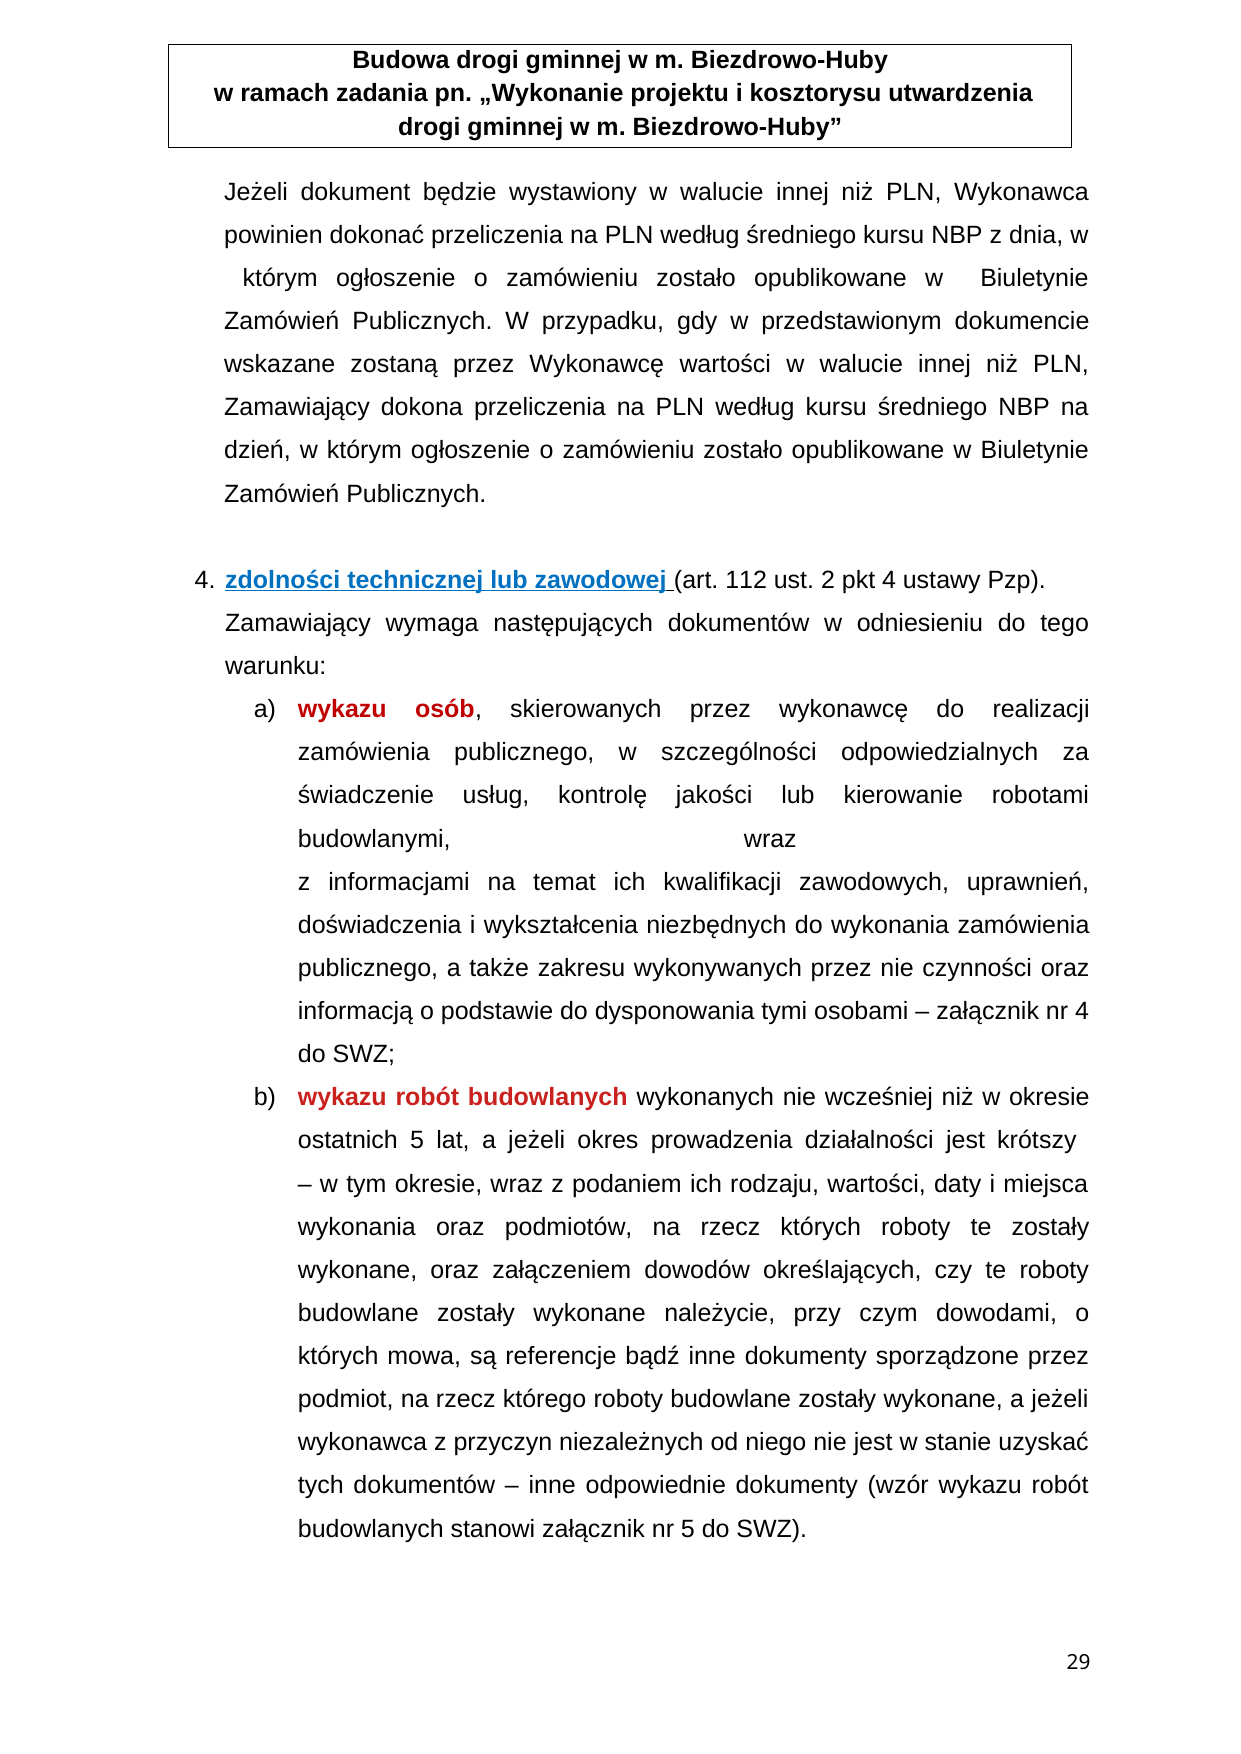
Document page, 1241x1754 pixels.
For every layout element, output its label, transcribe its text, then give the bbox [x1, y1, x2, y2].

list wykazu robót budowlanych wykonanych nie wcześniej niż w okresie ostatnich 5 lat, a jeżeli okres prowadzenia działalności jest krótszy – w tym okresie, wraz z podaniem ich rodzaju, wartości, daty i miejsca wykonania oraz podmiotów, na rzecz których roboty te zostały wykonane, oraz załączeniem dowodów określających, czy te roboty budowlane zostały wykonane należycie, przy czym dowodami, o których mowa, są referencje bądź inne dokumenty sporządzone przez podmiot, na rzecz którego roboty budowlane zostały wykonane, a jeżeli wykonawca z przyczyn niezależnych od niego nie jest w stanie uzyskać tych dokumentów – inne odpowiednie dokumenty (wzór wykazu robót budowlanych stanowi załącznik nr 5 do SWZ). [253, 1082, 1090, 1542]
text 4. zdolności technicznej lub zawodowej (art. 112 ust. 2 pkt 4 ustawy Pzp). [194, 565, 1090, 594]
list Jeżeli dokument będzie wystawiony w walucie innej niż PLN, Wykonawca powinien dokonać przeliczenia na PLN według średniego kursu NBP z dnia, w którym ogłoszenie o zamówieniu zostało opublikowane w Biuletynie Zamówień Publicznych. W przypadku, gdy w przedstawionym dokumencie wskazane zostaną przez Wykonawcę wartości w walucie innej niż PLN, Zamawiający dokona przeliczenia na PLN według kursu średniego NBP na dzień, w którym ogłoszenie o zamówieniu zostało opublikowane w Biuletynie Zamówień Publicznych. [224, 177, 1090, 507]
list wykazu osób, skierowanych przez wykonawcę do realizacji zamówienia publicznego, w szczególności odpowiedzialnych za świadczenie usług, kontrolę jakości lub kierowanie robotami budowlanymi, wraz z informacjami na temat ich kwalifikacji zawodowych, uprawnień, doświadczenia i wykształcenia niezbędnych do wykonania zamówienia publicznego, a także zakresu wykonywanych przez nie czynności oraz informacją o podstawie do dysponowania tymi osobami – załącznik nr 4 do SWZ; [253, 694, 1090, 1068]
text Zamawiający wymaga następujących dokumentów w odniesieniu do tego warunku: [225, 608, 1090, 680]
